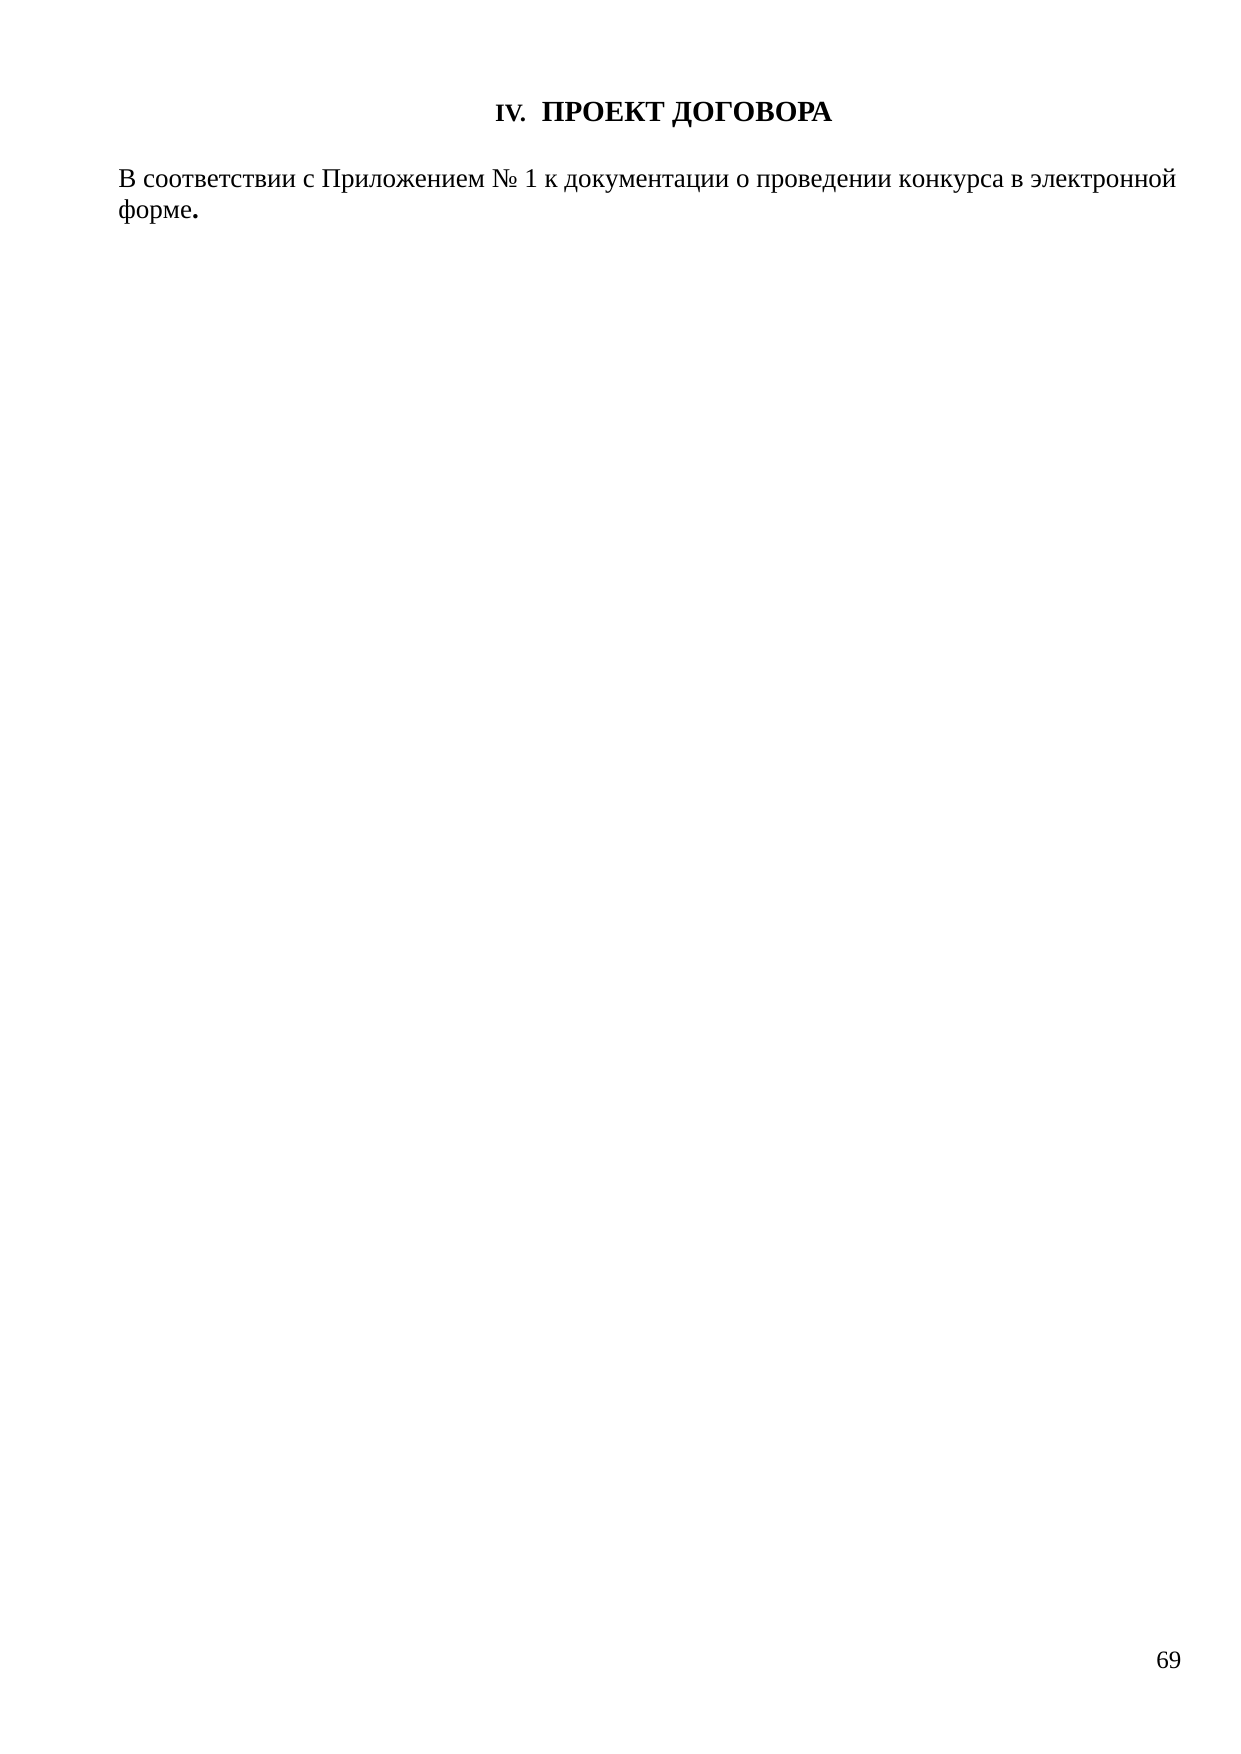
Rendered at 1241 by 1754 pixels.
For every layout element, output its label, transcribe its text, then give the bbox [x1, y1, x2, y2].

text В соответствии с Приложением № 1 к документации о проведении конкурса в электронной форме. [118, 162, 1181, 225]
subtitle ПРОЕКТ ДОГОВОРА [118, 94, 1181, 127]
